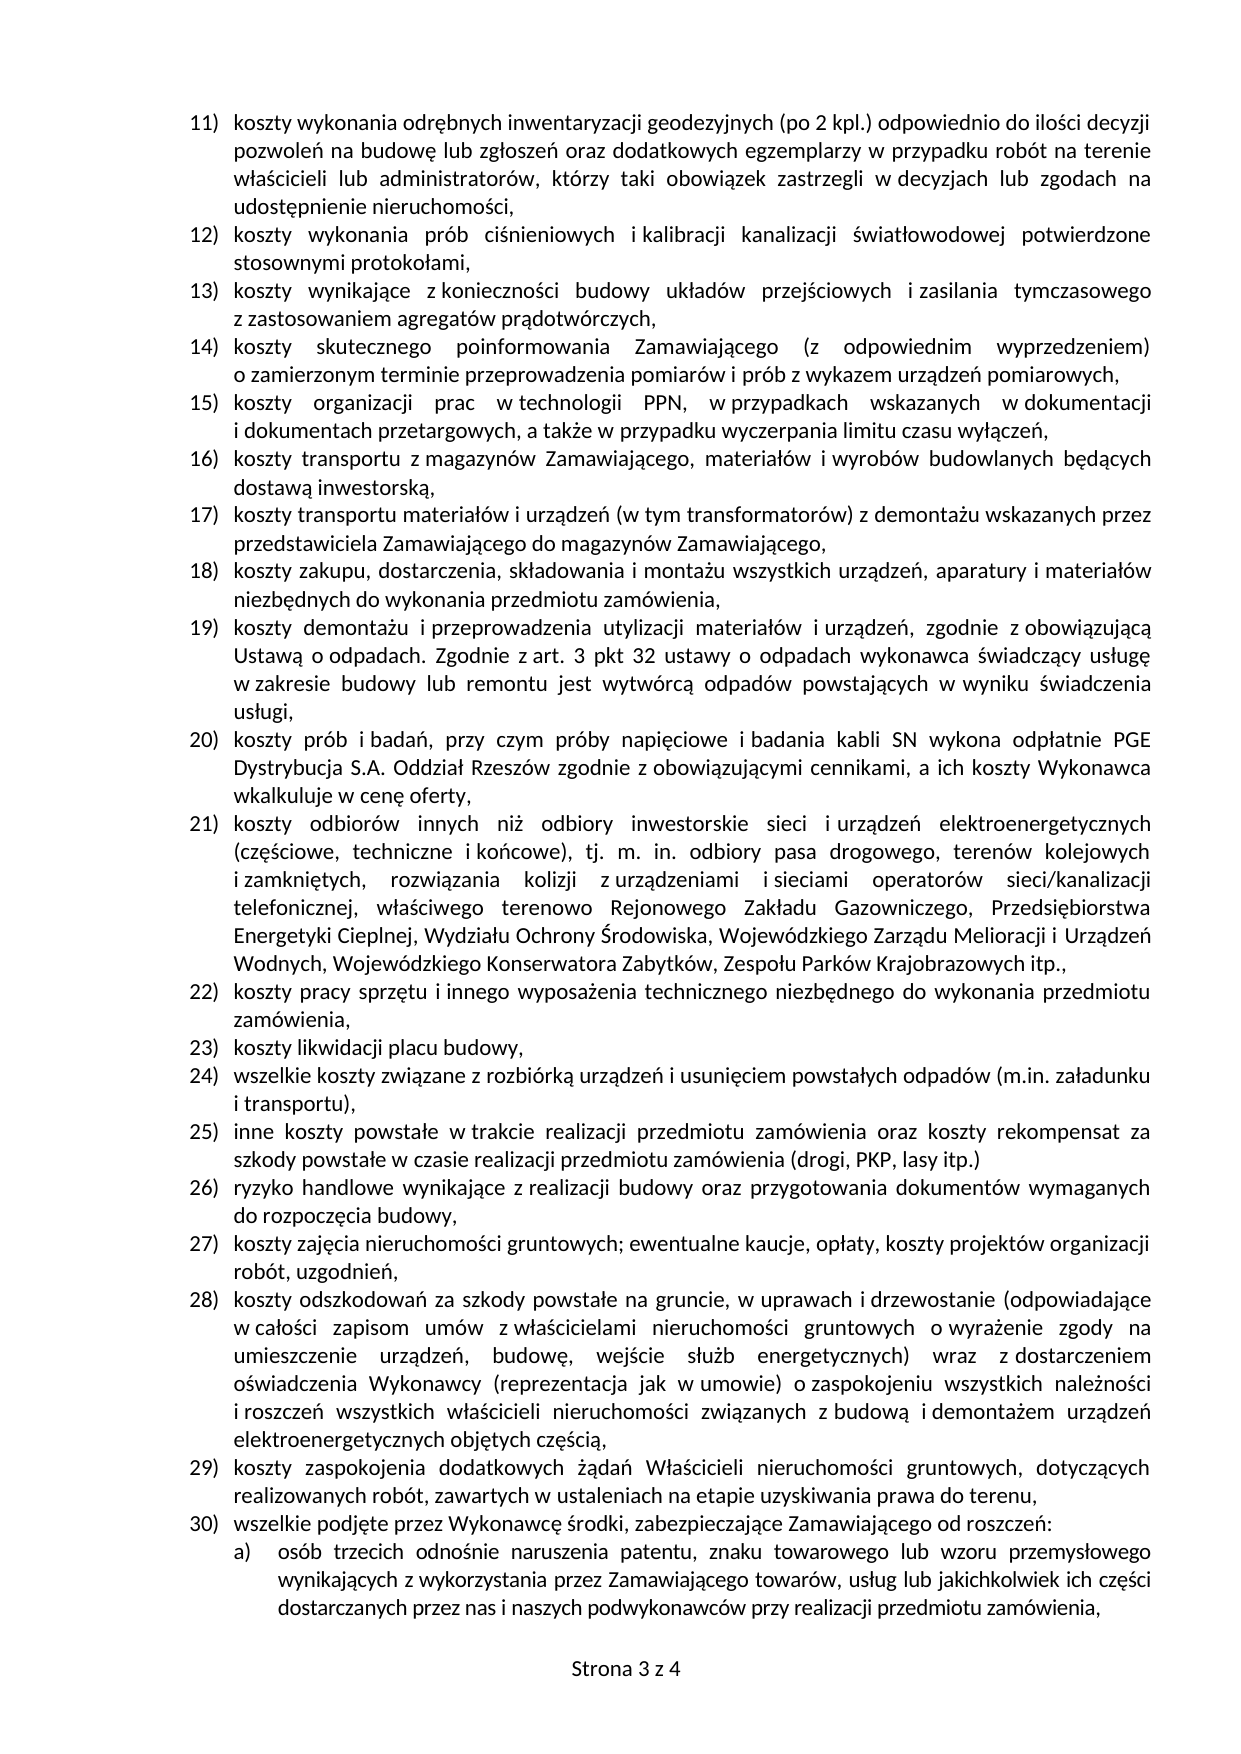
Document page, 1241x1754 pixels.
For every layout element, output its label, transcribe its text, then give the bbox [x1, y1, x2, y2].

list inne koszty powstałe w trakcie realizacji przedmiotu zamówienia oraz koszty rekompensat za szkody powstałe w czasie realizacji przedmiotu zamówienia (drogi, PKP, lasy itp.) [189, 1117, 1152, 1173]
list koszty transportu z magazynów Zamawiającego, materiałów i wyrobów budowlanych będących dostawą inwestorską, [189, 444, 1152, 501]
list koszty odbiorów innych niż odbiory inwestorskie sieci i urządzeń elektroenergetycznych (częściowe, techniczne i końcowe), tj. m. in. odbiory pasa drogowego, terenów kolejowych i zamkniętych, rozwiązania kolizji z urządzeniami i sieciami operatorów sieci/kanalizacji telefonicznej, właściwego terenowo Rejonowego Zakładu Gazowniczego, Przedsiębiorstwa Energetyki Cieplnej, Wydziału Ochrony Środowiska, Wojewódzkiego Zarządu Melioracji i Urządzeń Wodnych, Wojewódzkiego Konserwatora Zabytków, Zespołu Parków Krajobrazowych itp., [189, 809, 1152, 977]
list koszty likwidacji placu budowy, [189, 1033, 1152, 1061]
list koszty prób i badań, przy czym próby napięciowe i badania kabli SN wykona odpłatnie PGE Dystrybucja S.A. Oddział Rzeszów zgodnie z obowiązującymi cennikami, a ich koszty Wykonawca wkalkuluje w cenę oferty, [189, 725, 1152, 809]
list koszty zajęcia nieruchomości gruntowych; ewentualne kaucje, opłaty, koszty projektów organizacji robót, uzgodnień, [189, 1229, 1152, 1285]
list koszty wykonania odrębnych inwentaryzacji geodezyjnych (po 2 kpl.) odpowiednio do ilości decyzji pozwoleń na budowę lub zgłoszeń oraz dodatkowych egzemplarzy w przypadku robót na terenie właścicieli lub administratorów, którzy taki obowiązek zastrzegli w decyzjach lub zgodach na udostępnienie nieruchomości, [189, 108, 1152, 220]
list wszelkie podjęte przez Wykonawcę środki, zabezpieczające Zamawiającego od roszczeń: [189, 1509, 1152, 1537]
list koszty organizacji prac w technologii PPN, w przypadkach wskazanych w dokumentacji i dokumentach przetargowych, a także w przypadku wyczerpania limitu czasu wyłączeń, [189, 388, 1152, 444]
list koszty zaspokojenia dodatkowych żądań Właścicieli nieruchomości gruntowych, dotyczących realizowanych robót, zawartych w ustaleniach na etapie uzyskiwania prawa do terenu, [189, 1453, 1152, 1509]
list koszty skutecznego poinformowania Zamawiającego (z odpowiednim wyprzedzeniem) o zamierzonym terminie przeprowadzenia pomiarów i prób z wykazem urządzeń pomiarowych, [189, 332, 1152, 388]
list koszty wynikające z konieczności budowy układów przejściowych i zasilania tymczasowego z zastosowaniem agregatów prądotwórczych, [189, 276, 1152, 332]
list koszty transportu materiałów i urządzeń (w tym transformatorów) z demontażu wskazanych przez przedstawiciela Zamawiającego do magazynów Zamawiającego, [189, 501, 1152, 557]
list koszty zakupu, dostarczenia, składowania i montażu wszystkich urządzeń, aparatury i materiałów niezbędnych do wykonania przedmiotu zamówienia, [189, 557, 1152, 613]
list koszty wykonania prób ciśnieniowych i kalibracji kanalizacji światłowodowej potwierdzone stosownymi protokołami, [189, 220, 1152, 276]
list wszelkie koszty związane z rozbiórką urządzeń i usunięciem powstałych odpadów (m.in. załadunku i transportu), [189, 1061, 1152, 1117]
list ryzyko handlowe wynikające z realizacji budowy oraz przygotowania dokumentów wymaganych do rozpoczęcia budowy, [189, 1173, 1152, 1229]
list koszty demontażu i przeprowadzenia utylizacji materiałów i urządzeń, zgodnie z obowiązującą Ustawą o odpadach. Zgodnie z art. 3 pkt 32 ustawy o odpadach wykonawca świadczący usługę w zakresie budowy lub remontu jest wytwórcą odpadów powstających w wyniku świadczenia usługi, [189, 613, 1152, 725]
list koszty odszkodowań za szkody powstałe na gruncie, w uprawach i drzewostanie (odpowiadające w całości zapisom umów z właścicielami nieruchomości gruntowych o wyrażenie zgody na umieszczenie urządzeń, budowę, wejście służb energetycznych) wraz z dostarczeniem oświadczenia Wykonawcy (reprezentacja jak w umowie) o zaspokojeniu wszystkich należności i roszczeń wszystkich właścicieli nieruchomości związanych z budową i demontażem urządzeń elektroenergetycznych objętych częścią, [189, 1285, 1152, 1453]
list osób trzecich odnośnie naruszenia patentu, znaku towarowego lub wzoru przemysłowego wynikających z wykorzystania przez Zamawiającego towarów, usług lub jakichkolwiek ich części dostarczanych przez nas i naszych podwykonawców przy realizacji przedmiotu zamówienia, [233, 1537, 1152, 1621]
list koszty pracy sprzętu i innego wyposażenia technicznego niezbędnego do wykonania przedmiotu zamówienia, [189, 977, 1152, 1033]
